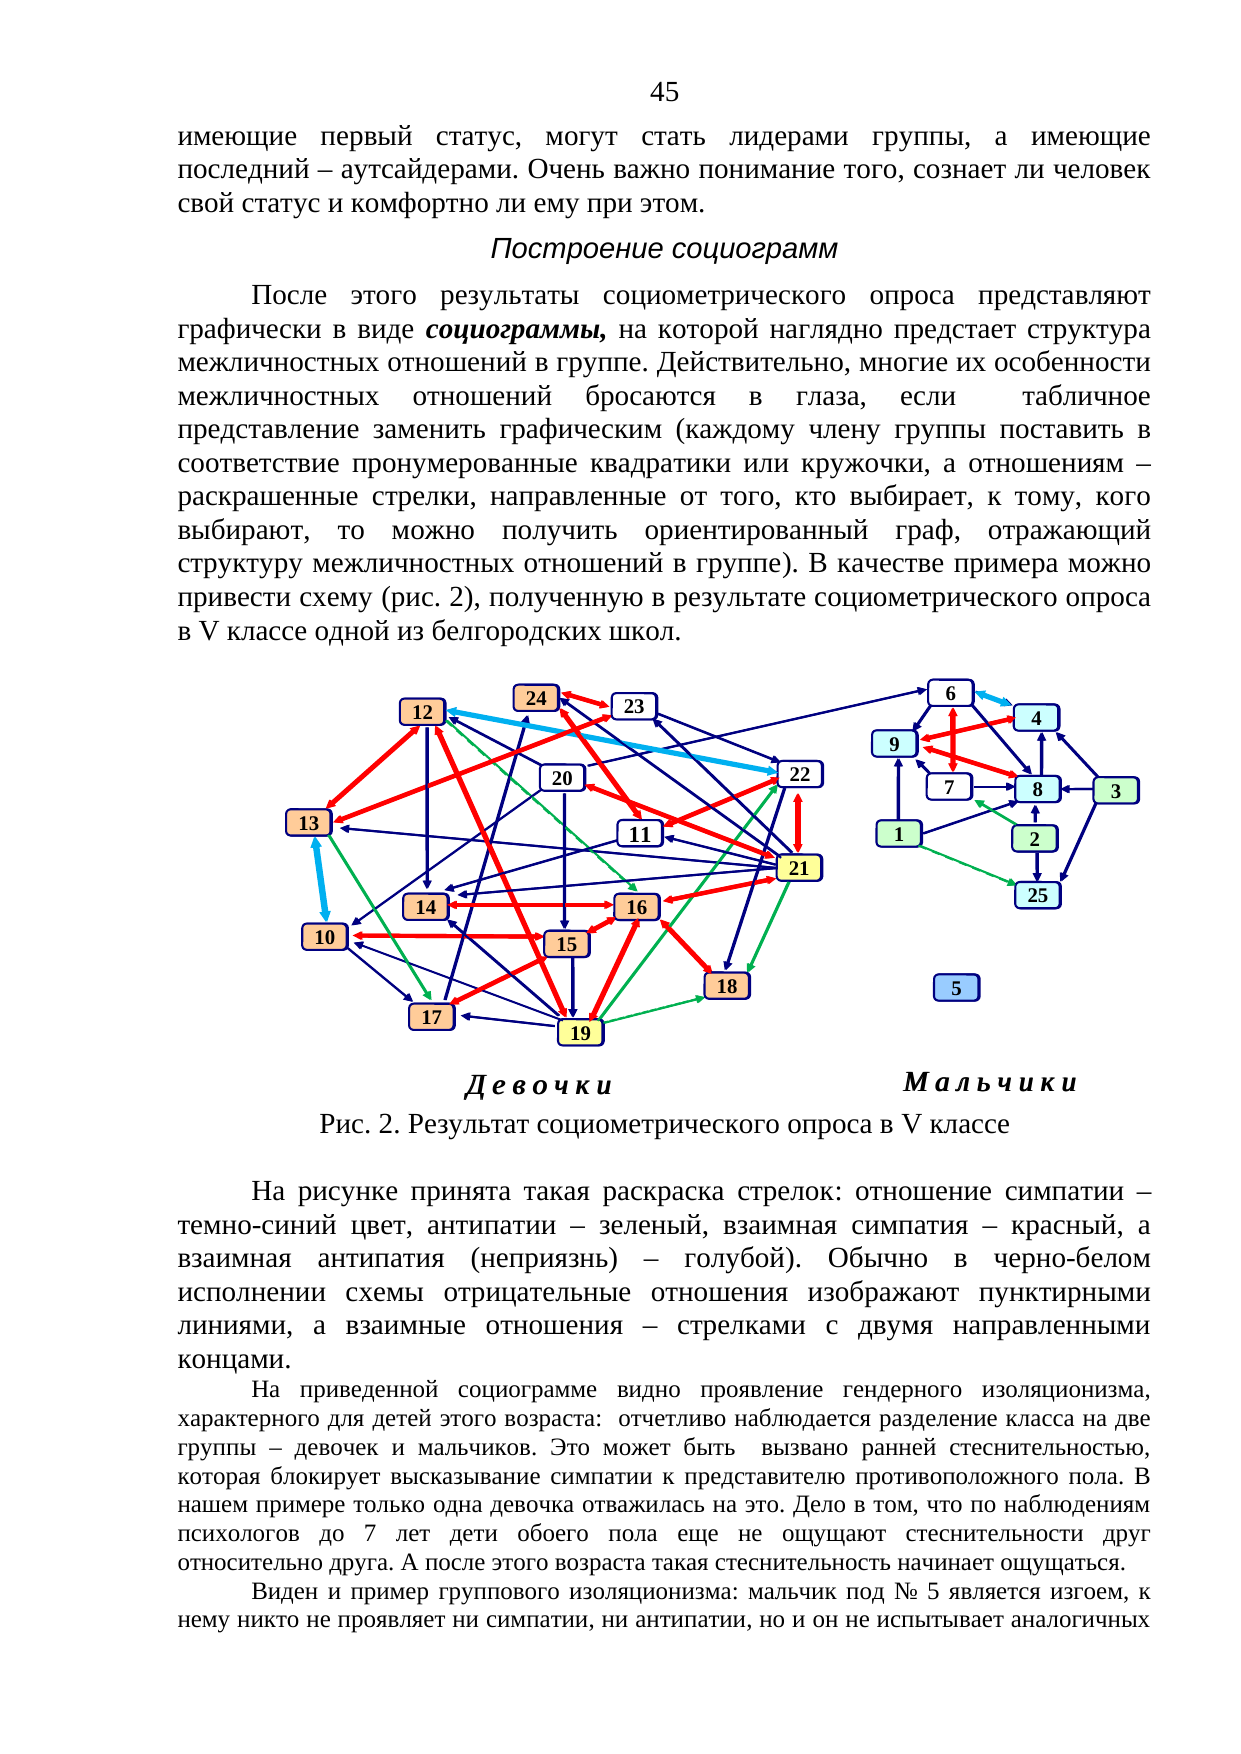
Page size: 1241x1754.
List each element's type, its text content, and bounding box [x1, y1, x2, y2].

text На рисунке принята такая раскраска стрелок: отношение симпатии – темно-синий цвет, антипатии – зеленый, взаимная симпатия – красный, а взаимная антипатия (неприязнь) – голубой). Обычно в черно-белом исполнении схемы отрицательные отношения изображают пунктирными линиями, а взаимные отношения – стрелками с двумя направленными концами. [177, 1173, 1152, 1374]
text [177, 1576, 1152, 1633]
text Построение социограмм [177, 231, 1152, 265]
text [177, 118, 1152, 219]
text На приведенной социограмме видно проявление гендерного изоляционизма, характерного для детей этого возраста: отчетливо наблюдается разделение класса на две группы – девочек и мальчиков. Это может быть вызвано ранней стеснительностью, которая блокирует высказывание симпатии к представителю противоположного пола. В нашем примере только одна девочка отважилась на это. Дело в том, что по наблюдениям психологов до 7 лет дети обоего пола еще не ощущают стеснительности друг относительно друга. А после этого возраста такая стеснительность начинает ощущаться. [177, 1374, 1152, 1576]
text Рис. 2. Результат социометрического опроса в V классе [177, 1106, 1152, 1140]
text После этого результаты социометрического опроса представляют графически в виде социограммы, на которой наглядно предстает структура межличностных отношений в группе. Действительно, многие их особенности межличностных отношений бросаются в глаза, если табличное представление заменить графическим (каждому члену группы поставить в соответствие пронумерованные квадратики или кружочки, а отношениям – раскрашенные стрелки, направленные от того, кто выбирает, к тому, кого выбирают, то можно получить ориентированный граф, отражающий структуру межличностных отношений в группе). В качестве примера можно привести схему (рис. 2), полученную в результате социометрического опроса в V классе одной из белгородских школ. [177, 277, 1152, 646]
